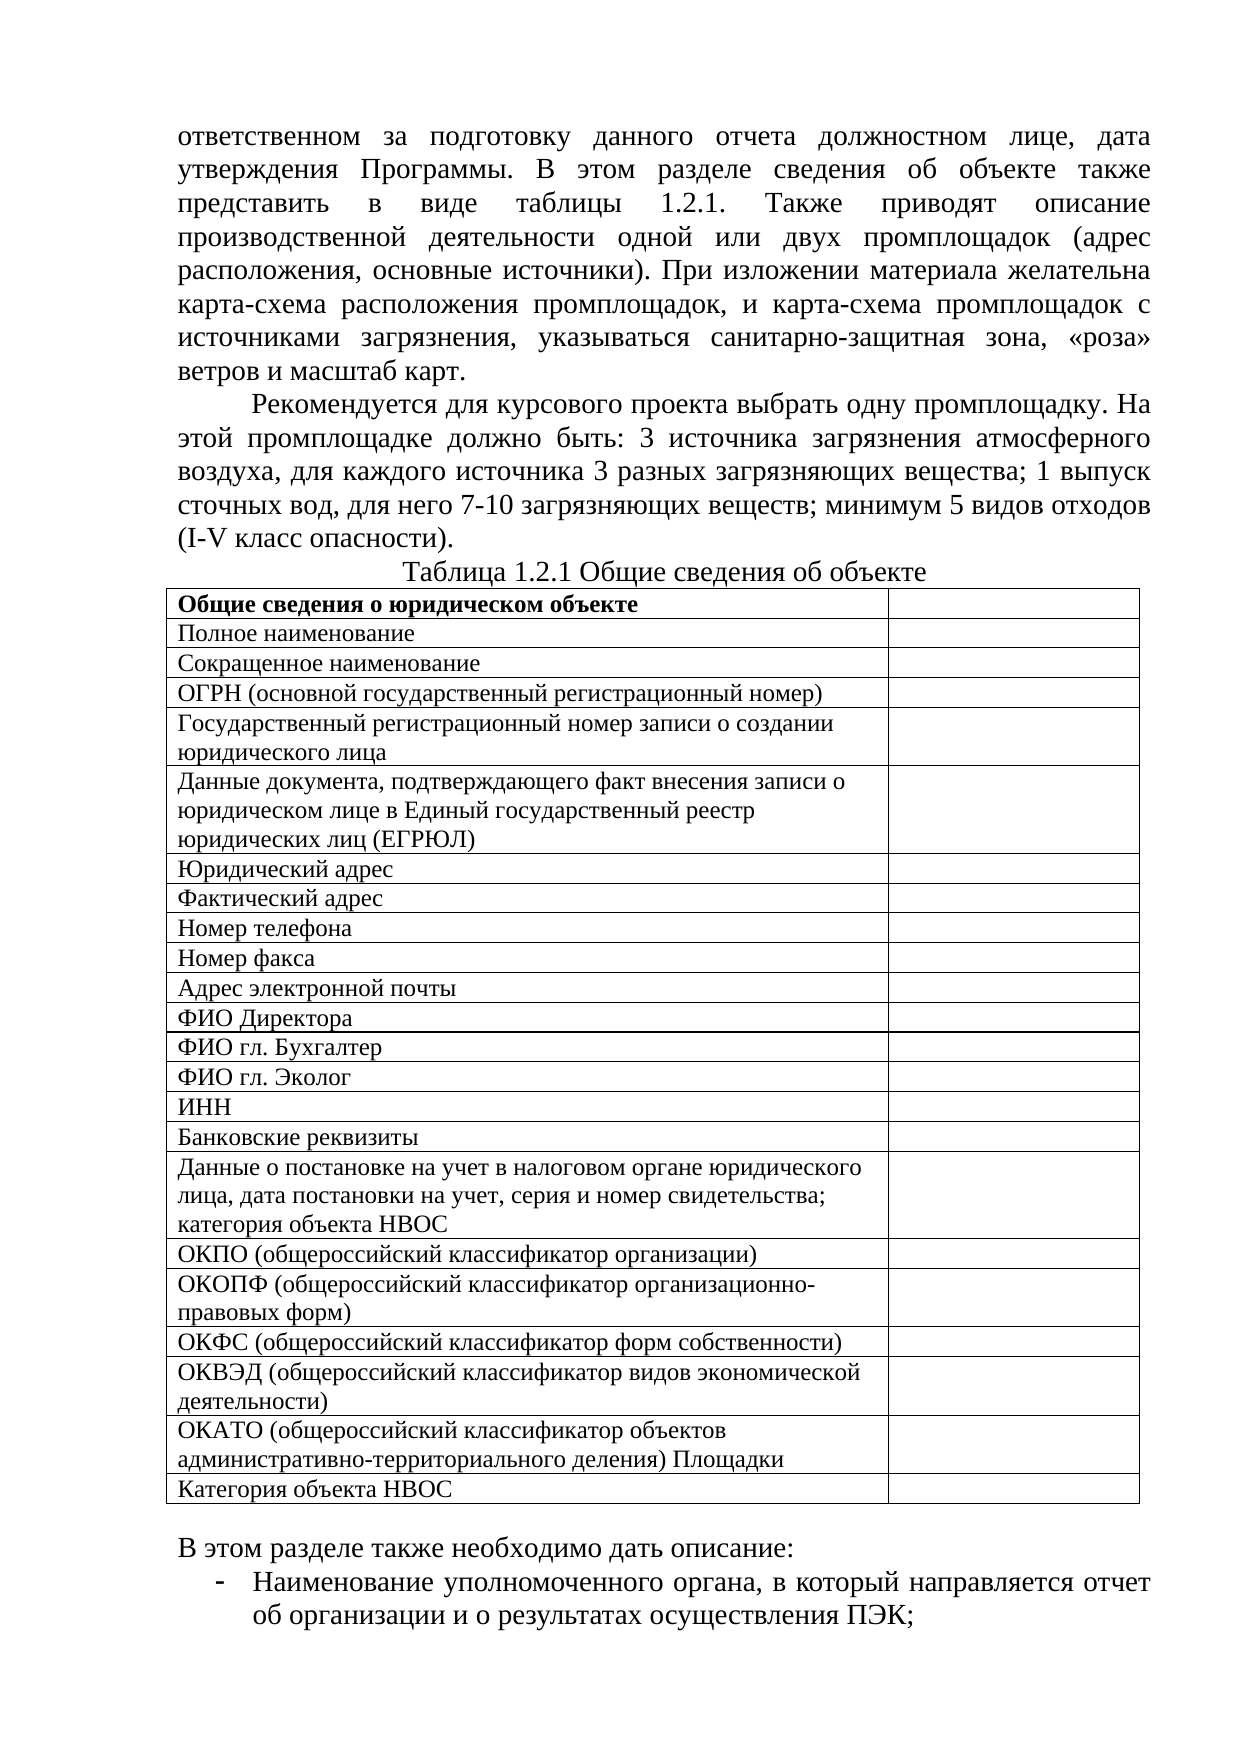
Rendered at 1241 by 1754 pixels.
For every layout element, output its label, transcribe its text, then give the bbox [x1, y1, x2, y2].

list Наименование уполномоченного органа, в который направляется отчет об организации и о результатах осуществления ПЭК; [215, 1564, 1152, 1631]
table_cell [889, 1327, 1139, 1356]
table_cell [889, 1092, 1139, 1121]
table_cell [889, 1357, 1139, 1414]
table_cell Сокращенное наименование [167, 648, 888, 677]
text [177, 118, 1152, 386]
table_cell [889, 619, 1139, 647]
table_cell ОКФС (общероссийский классификатор форм собственности) [167, 1327, 888, 1356]
table_cell Категория объекта НВОС [167, 1474, 888, 1503]
table_cell [889, 1033, 1139, 1061]
table_cell Полное наименование [167, 619, 888, 647]
text Таблица 1.2.1 Общие сведения об объекте [177, 554, 1152, 588]
table_cell [889, 1122, 1139, 1151]
table_cell Номер телефона [167, 913, 888, 942]
text Рекомендуется для курсового проекта выбрать одну промплощадку. На этой промплощадке должно быть: 3 источника загрязнения атмосферного воздуха, для каждого источника 3 разных загрязняющих вещества; 1 выпуск сточных вод, для него 7-10 загрязняющих веществ; минимум 5 видов отходов (I-V класс опасности). [177, 386, 1152, 554]
table_cell [889, 943, 1139, 972]
table_cell ОКВЭД (общероссийский классификатор видов экономической деятельности) [167, 1357, 888, 1414]
table_cell [889, 708, 1139, 765]
table_cell [889, 1003, 1139, 1031]
table_cell ФИО гл. Эколог [167, 1062, 888, 1091]
table_cell ФИО Директора [167, 1003, 888, 1031]
table_cell Государственный регистрационный номер записи о создании юридического лица [167, 708, 888, 765]
table_cell ОГРН (основной государственный регистрационный номер) [167, 678, 888, 707]
table_cell [889, 913, 1139, 942]
text В этом разделе также необходимо дать описание: [177, 1530, 1152, 1564]
table_cell ОКАТО (общероссийский классификатор объектов административно-территориального деления) Площадки [167, 1416, 888, 1473]
table_cell Фактический адрес [167, 884, 888, 912]
table_cell Данные о постановке на учет в налоговом органе юридического лица, дата постановки на учет, серия и номер свидетельства; категория объекта НВОС [167, 1152, 888, 1238]
table_cell ФИО гл. Бухгалтер [167, 1033, 888, 1061]
table_cell [889, 1239, 1139, 1268]
table_cell [889, 648, 1139, 677]
table_cell ОКПО (общероссийский классификатор организации) [167, 1239, 888, 1268]
table_cell [889, 1152, 1139, 1238]
table_cell [889, 973, 1139, 1002]
table_cell [889, 884, 1139, 912]
table_cell [889, 854, 1139, 882]
table_cell [889, 1474, 1139, 1503]
table_cell [889, 1269, 1139, 1326]
table_cell Номер факса [167, 943, 888, 972]
table_cell [889, 678, 1139, 707]
table_cell [889, 1416, 1139, 1473]
table_cell Юридический адрес [167, 854, 888, 882]
table_cell ИНН [167, 1092, 888, 1121]
table_cell ОКОПФ (общероссийский классификатор организационно-правовых форм) [167, 1269, 888, 1326]
table_header Общие сведения о юридическом объекте [167, 589, 888, 617]
table_cell [889, 766, 1139, 853]
table_header [889, 589, 1139, 617]
table_cell Данные документа, подтверждающего факт внесения записи о юридическом лице в Единый государственный реестр юридических лиц (ЕГРЮЛ) [167, 766, 888, 853]
table_cell Адрес электронной почты [167, 973, 888, 1002]
table_cell Банковские реквизиты [167, 1122, 888, 1151]
table_cell [889, 1062, 1139, 1091]
